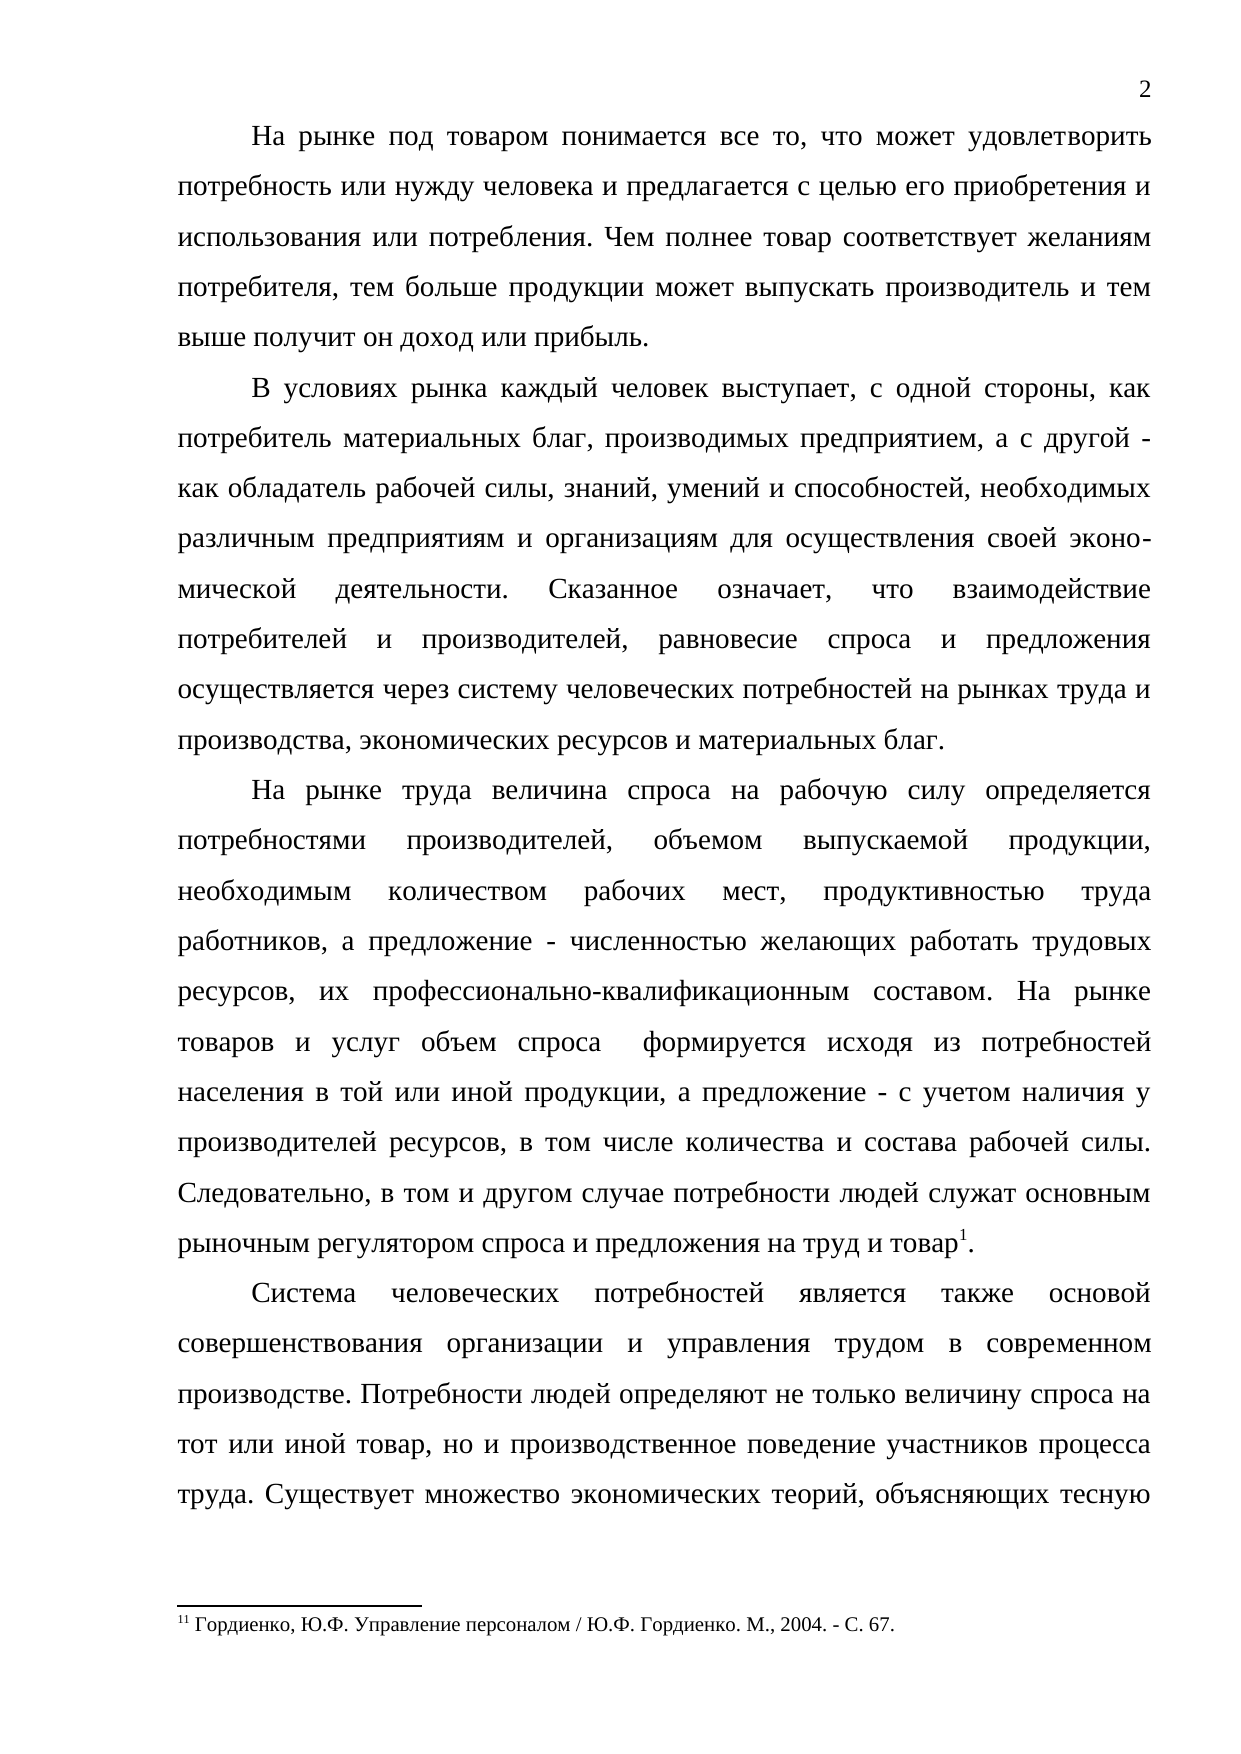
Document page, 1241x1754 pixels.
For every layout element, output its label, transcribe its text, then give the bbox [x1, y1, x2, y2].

text На рынке под товаром понимается все то, что может удовлетворить потребность или нужду человека и предлагается с целью его приобретения и использования или потребления. Чем полнее товар соответствует желаниям потребителя, тем больше продукции может выпускать производитель и тем выше получит он доход или прибыль. [177, 118, 1152, 353]
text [177, 1275, 1152, 1510]
text В условиях рынка каждый человек выступает, с одной стороны, как потребитель материальных благ, производимых предприятием, а с другой - как обладатель рабочей силы, знаний, умений и способностей, необходимых различным предприятиям и организациям для осуществления своей экономической деятельности. Сказанное означает, что взаимодействие потребителей и производителей, равновесие спроса и предложения осуществляется через систему человеческих потребностей на рынках труда и производства, экономических ресурсов и материальных благ. [177, 370, 1152, 755]
text На рынке труда величина спроса на рабочую силу определяется потребностями производителей, объемом выпускаемой продукции, необходимым количеством рабочих мест, продуктивностью труда работников, а предложение - численностью желающих работать трудовых ресурсов, их профессионально-квалификационным составом. На рынке товаров и услуг объем спроса формируется исходя из потребностей населения в той или иной продукции, а предложение - с учетом наличия у производителей ресурсов, в том числе количества и состава рабочей силы. Следовательно, в том и другом случае потребности людей служат основным рыночным регулятором спроса и предложения на труд и товар1. [177, 772, 1152, 1258]
